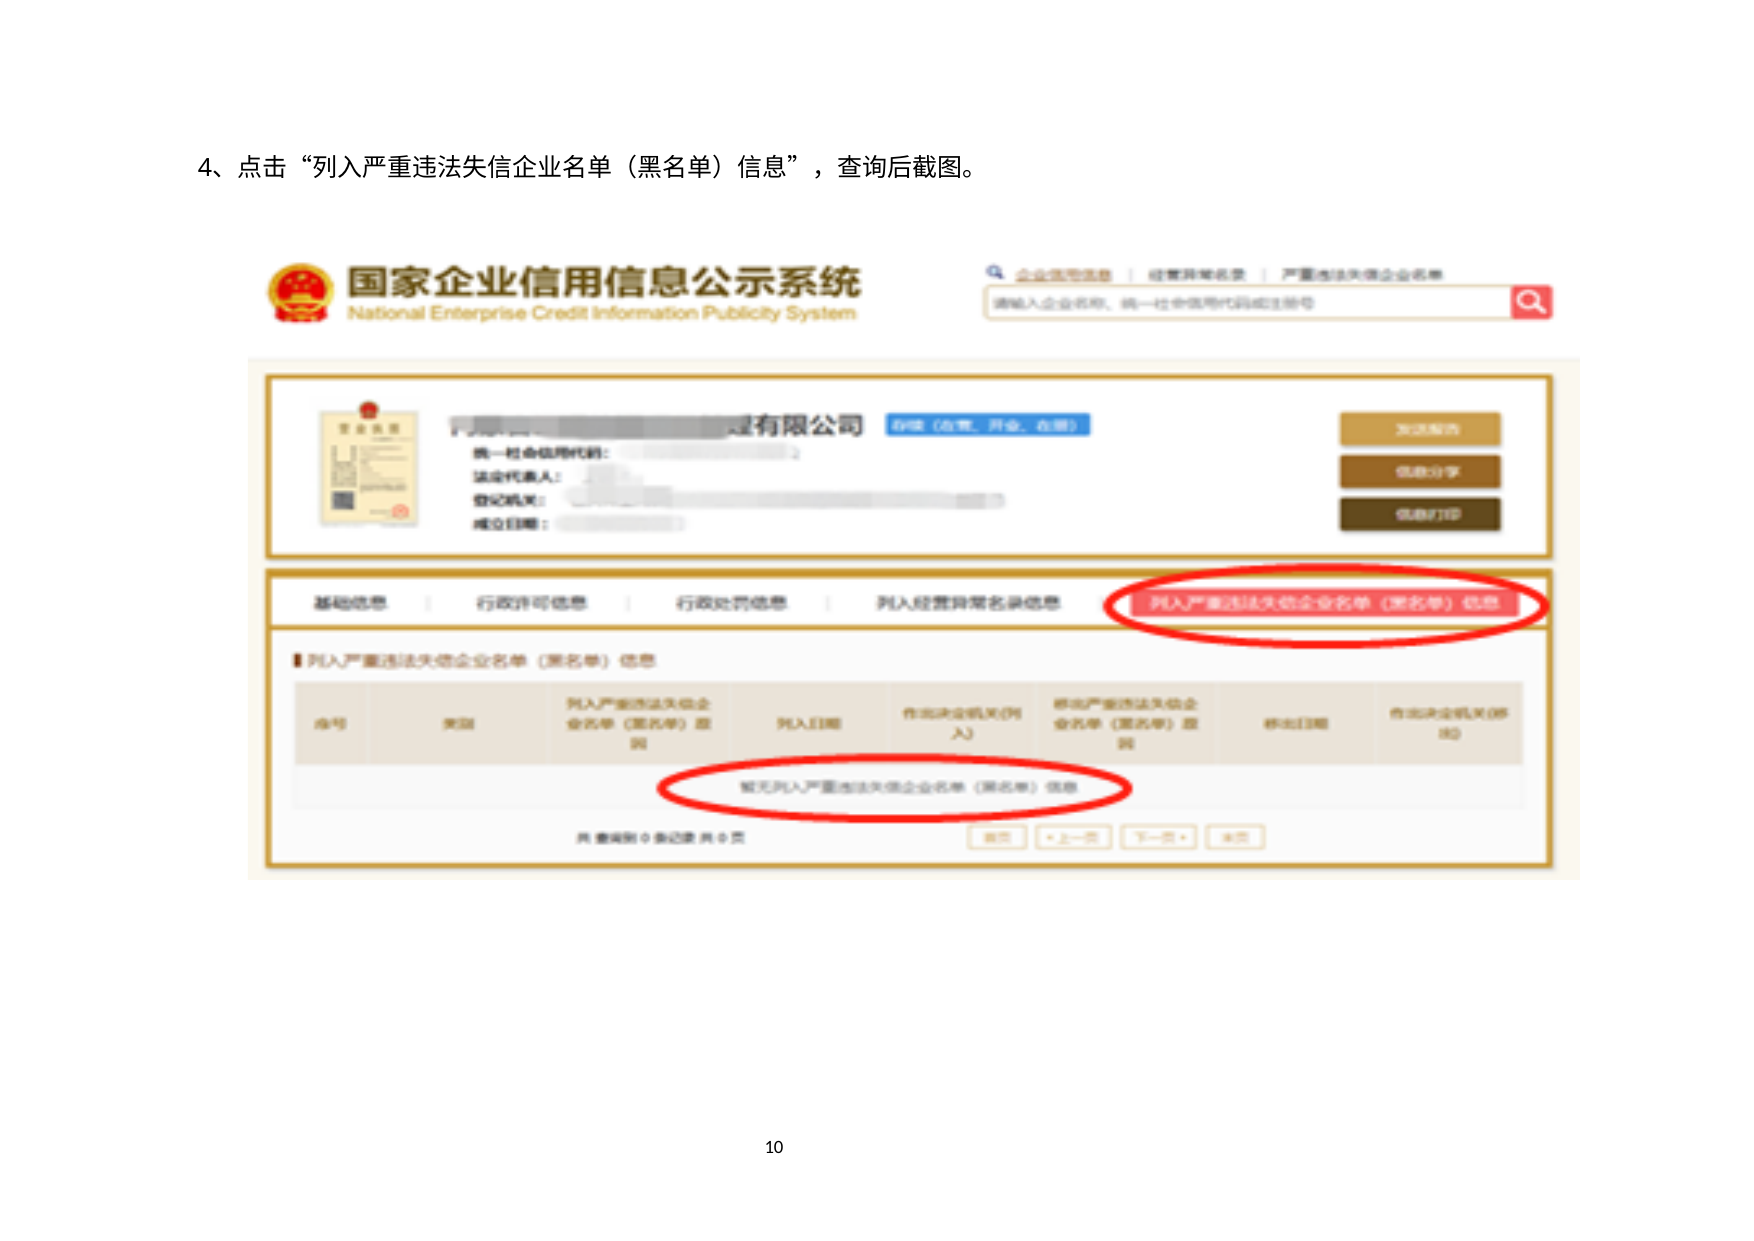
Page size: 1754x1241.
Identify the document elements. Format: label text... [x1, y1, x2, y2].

picture [247, 253, 1580, 880]
list 点击“列入严重违法失信企业名单（黑名单）信息”，查询后截图。 [148, 148, 1606, 184]
